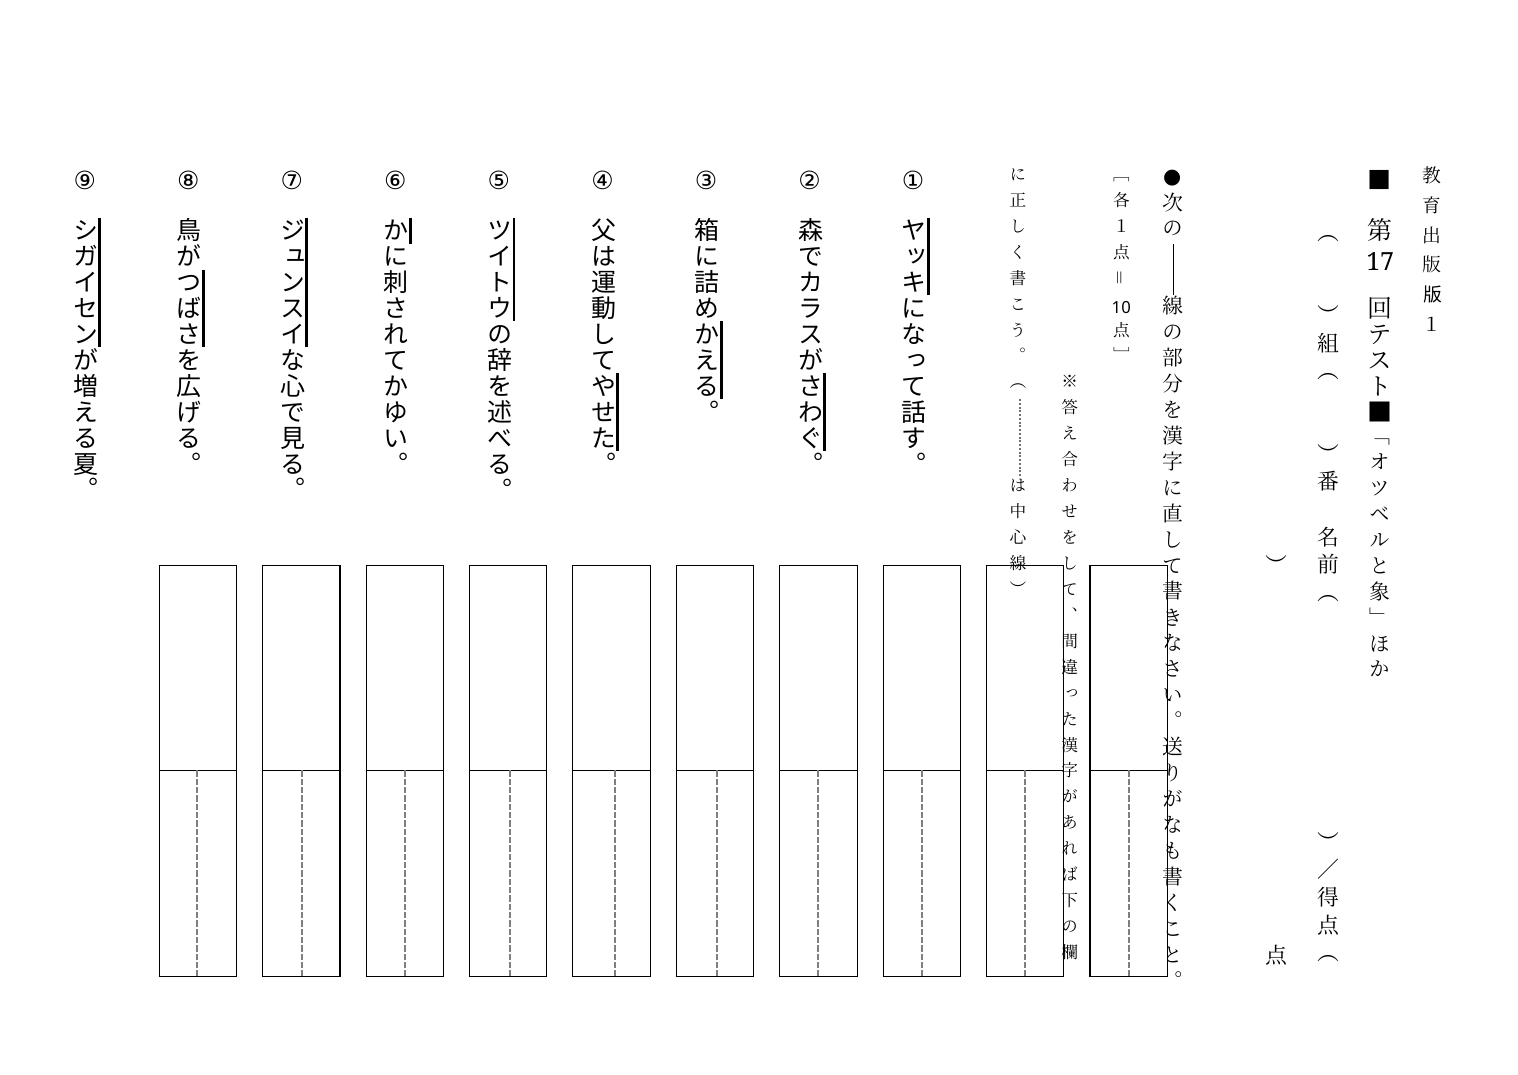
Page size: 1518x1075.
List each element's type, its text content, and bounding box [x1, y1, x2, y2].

text （ ）組（ ）番 名前（ ）／得点（ ）点 [1251, 166, 1354, 969]
text ③箱に詰めかえる。 [681, 166, 733, 969]
text ※答え合わせをして、間違った漢字があれば下の欄に正しく書こう。（ は中心線） [992, 166, 1095, 969]
text ⑧鳥がつばさを広げる。 [163, 166, 215, 969]
subtitle 教育出版版１年 秀学社 [1406, 166, 1458, 969]
text ●次の 線の部分を漢字に直して書きなさい。送りがなも書くこと。［各１点＝10点］ [1095, 166, 1199, 969]
text ④父は運動してやせた。 [578, 166, 629, 969]
text ⑥かに刺されてかゆい。 [371, 166, 422, 969]
text ②森でカラスがさわぐ。 [785, 166, 836, 969]
text ⑤ツイトウの辞を述べる。 [474, 166, 526, 969]
text ①ヤッキになって話す。 [888, 166, 940, 969]
text ⑨シガイセンが増える夏。 [60, 166, 112, 969]
text ■第17回テスト■「オツベルと象」ほか [1354, 166, 1406, 969]
text ⑦ジュンスイな心で見る。 [267, 166, 319, 969]
